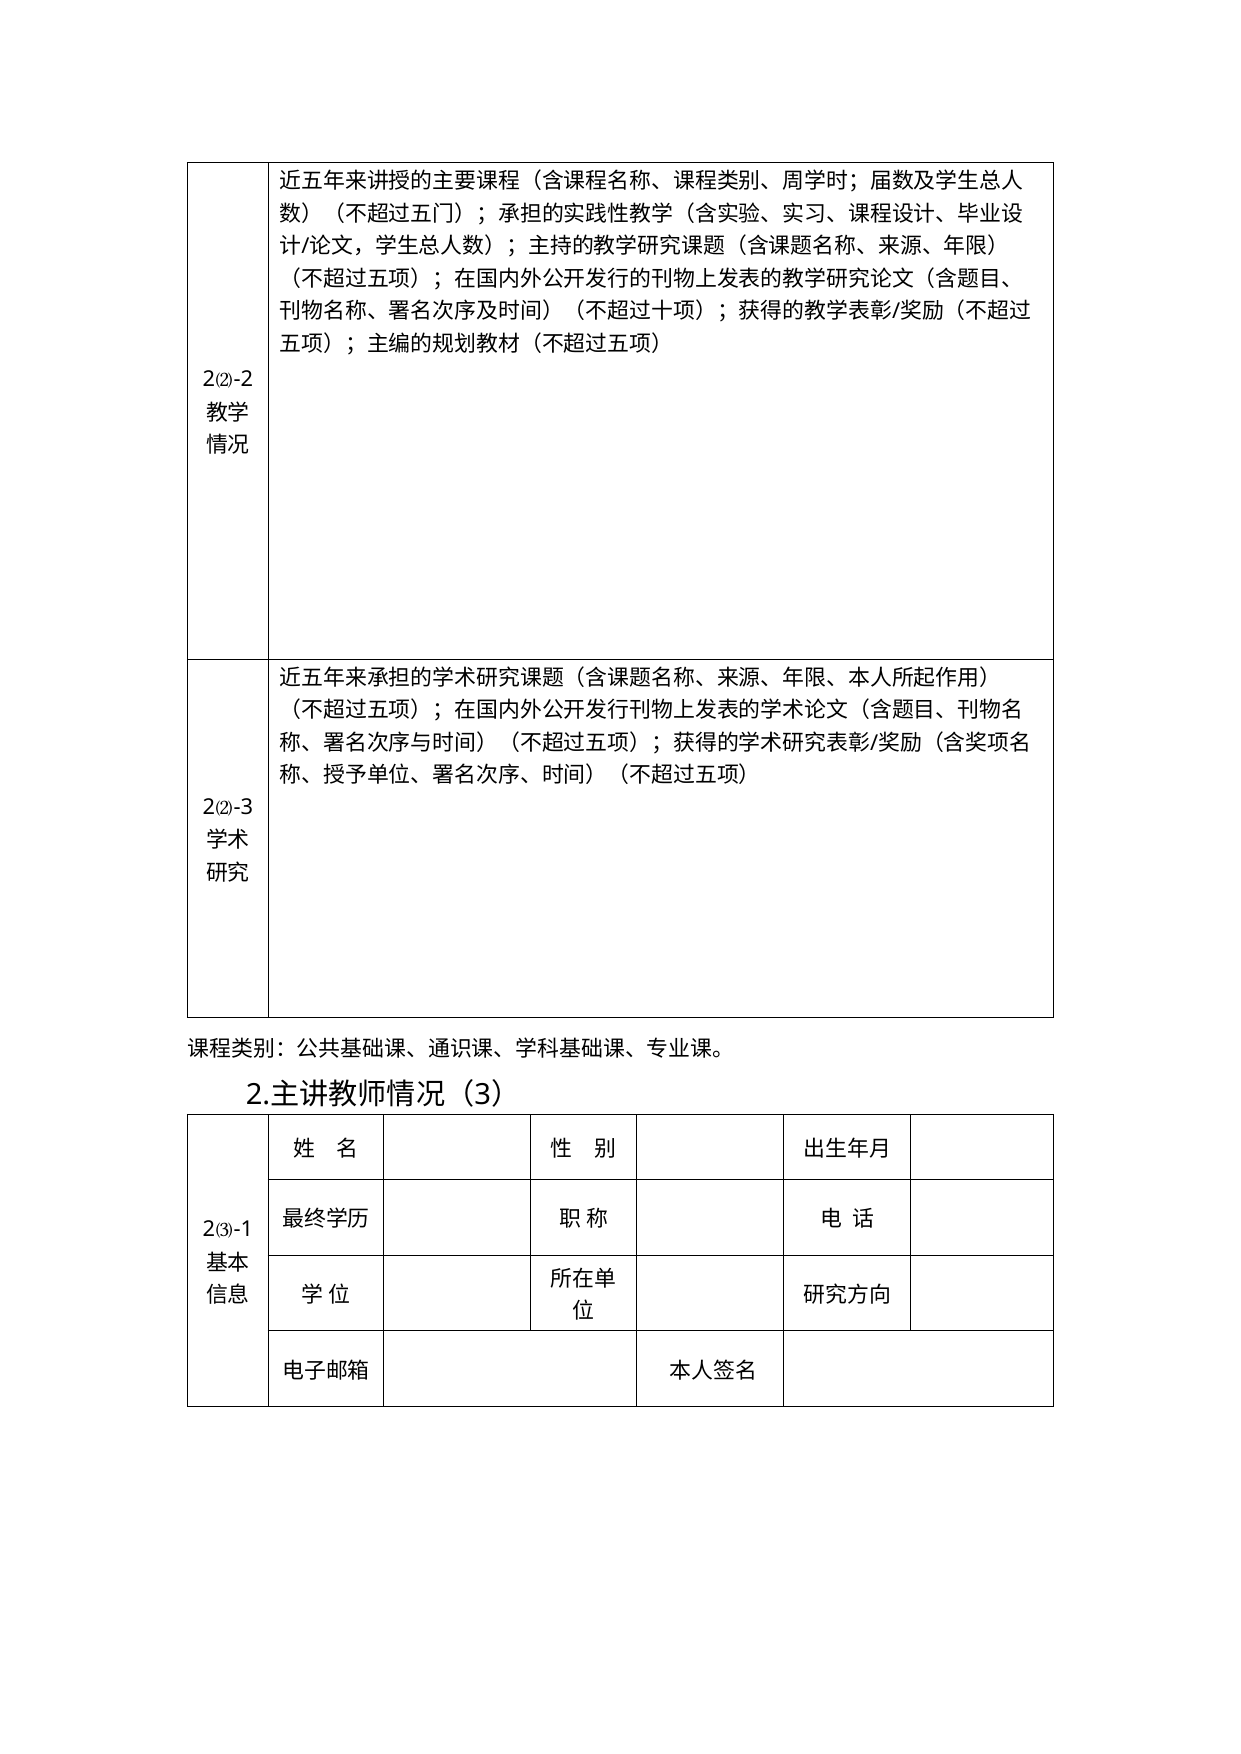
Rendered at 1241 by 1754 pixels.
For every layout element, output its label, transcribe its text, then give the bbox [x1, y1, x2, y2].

table_header [911, 1115, 1053, 1179]
table_cell [911, 1180, 1053, 1254]
table_cell [384, 1331, 636, 1406]
text 2.主讲教师情况（3） [187, 1066, 1053, 1114]
table_header 姓 名 [269, 1115, 383, 1179]
table_cell 最终学历 [269, 1180, 383, 1254]
table_cell [784, 1331, 1053, 1406]
table_cell 2⑵-3 学术 研究 [188, 660, 268, 1017]
text 课程类别：公共基础课、通识课、学科基础课、专业课。 [187, 1018, 1053, 1066]
table_header 性 别 [531, 1115, 636, 1179]
table_cell [911, 1256, 1053, 1330]
table_cell 所在单位 [531, 1256, 636, 1330]
table_cell [384, 1256, 530, 1330]
table_cell 电子邮箱 [269, 1331, 383, 1406]
table_cell 研究方向 [784, 1256, 910, 1330]
table_cell 本人签名 [637, 1331, 783, 1406]
table_header [384, 1115, 530, 1179]
table_cell [637, 1180, 783, 1254]
table_cell 2⑵-2 教学 情况 [188, 163, 268, 658]
table_header [637, 1115, 783, 1179]
table_cell 职 称 [531, 1180, 636, 1254]
table_cell 近五年来承担的学术研究课题（含课题名称、来源、年限、本人所起作用）（不超过五项）；在国内外公开发行刊物上发表的学术论文（含题目、刊物名称、署名次序与时间）（不超过五项）；获得的学术研究表彰/奖励（含奖项名称、授予单位、署名次序、时间）（不超过五项） [269, 660, 1053, 1017]
table_header 2⑶-1 基本 信息 [188, 1115, 268, 1406]
table_cell [637, 1256, 783, 1330]
table_cell 电 话 [784, 1180, 910, 1254]
table_cell 学 位 [269, 1256, 383, 1330]
table_cell 近五年来讲授的主要课程（含课程名称、课程类别、周学时；届数及学生总人数）（不超过五门）；承担的实践性教学（含实验、实习、课程设计、毕业设计/论文，学生总人数）；主持的教学研究课题（含课题名称、来源、年限）（不超过五项）；在国内外公开发行的刊物上发表的教学研究论文（含题目、刊物名称、署名次序及时间）（不超过十项）；获得的教学表彰/奖励（不超过五项）；主编的规划教材（不超过五项） [269, 163, 1053, 658]
table_header 出生年月 [784, 1115, 910, 1179]
table_cell [384, 1180, 530, 1254]
